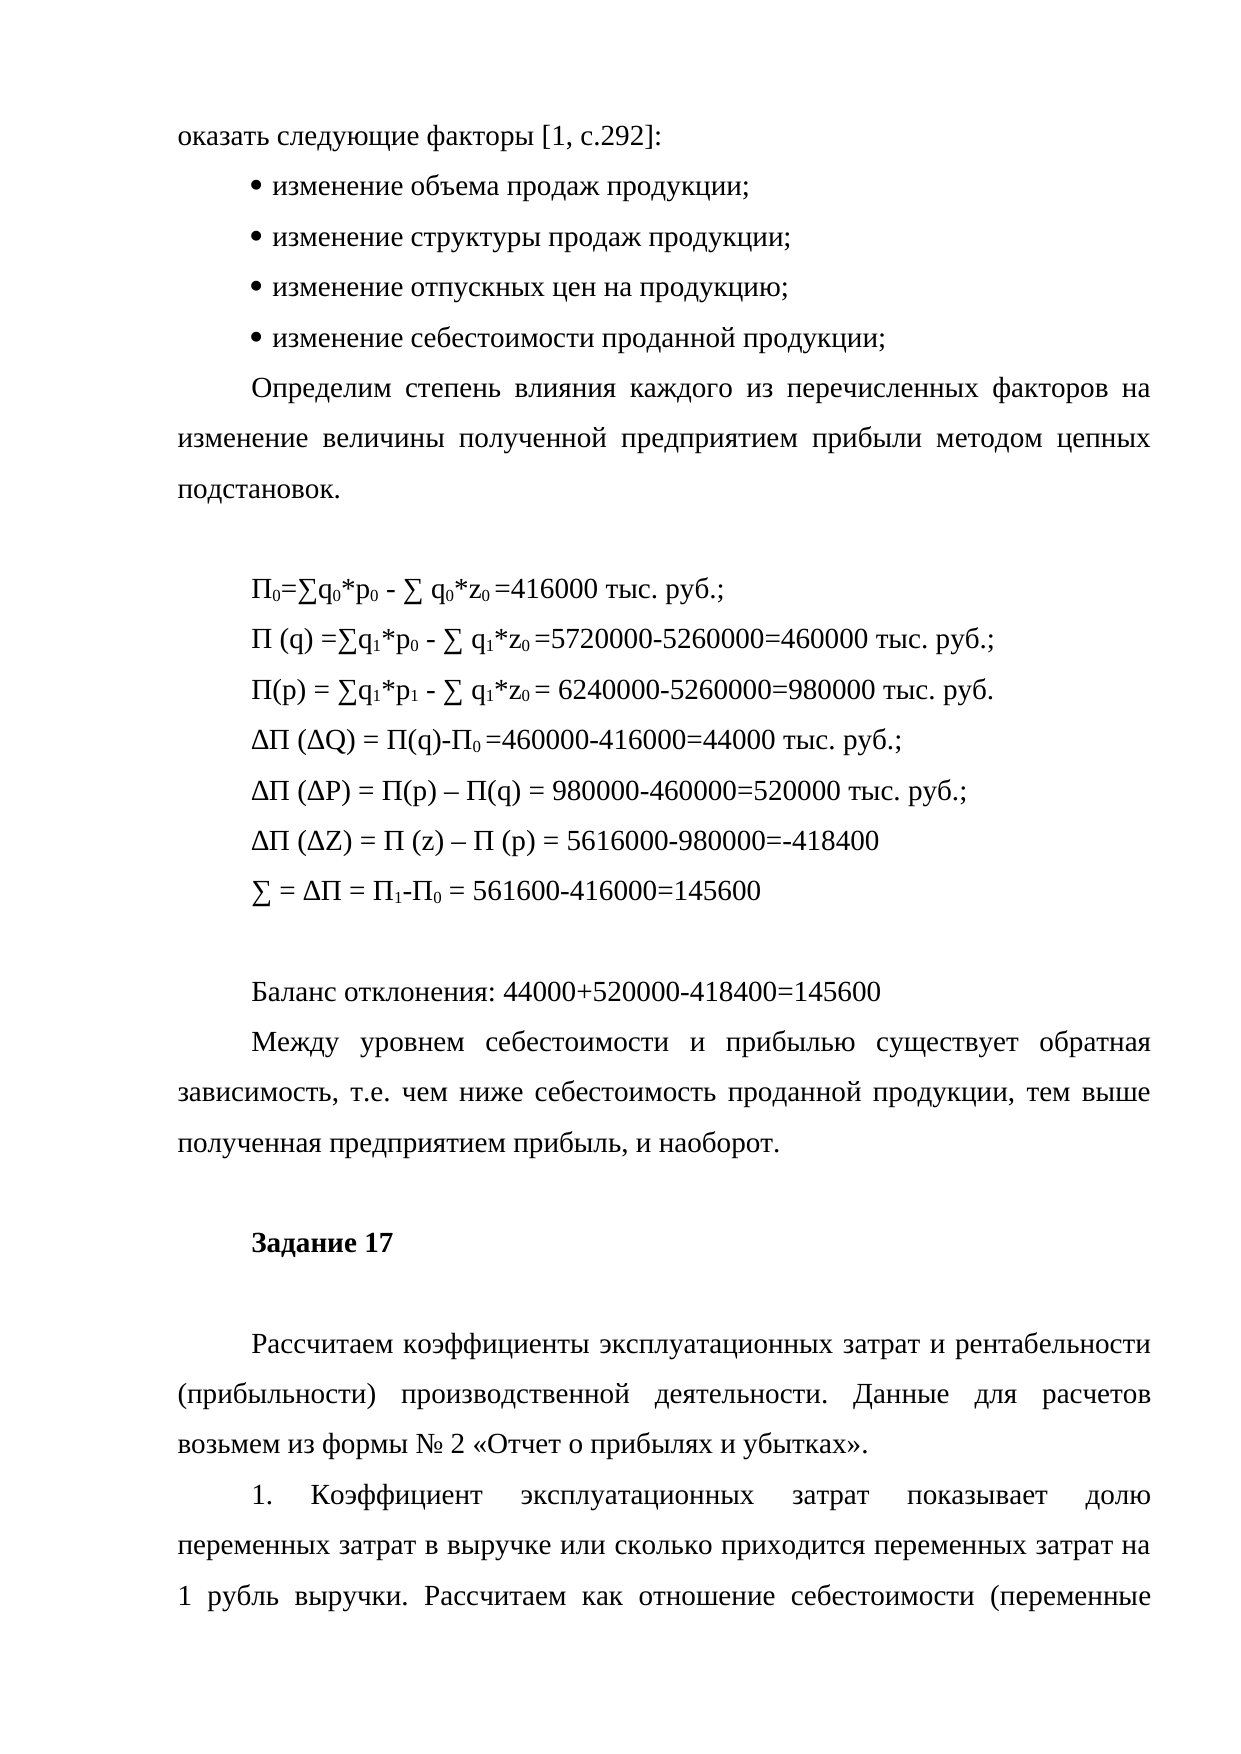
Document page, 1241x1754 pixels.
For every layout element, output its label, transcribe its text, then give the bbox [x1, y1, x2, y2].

list изменение себестоимости проданной продукции; [177, 320, 1152, 353]
text ∑ = ∆П = П1-П0 = 561600-416000=145600 [177, 873, 1152, 907]
text ∆П (∆Q) = П(q)-П0 =460000-416000=44000 тыс. руб.; [177, 722, 1152, 756]
text П(p) = ∑q1*p1 - ∑ q1*z0 = 6240000-5260000=980000 тыс. руб. [177, 672, 1152, 706]
list изменение структуры продаж продукции; [177, 219, 1152, 252]
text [177, 1477, 1152, 1611]
text П (q) =∑q1*p0 - ∑ q1*z0 =5720000-5260000=460000 тыс. руб.; [177, 622, 1152, 655]
text ∆П (∆Z) = П (z) – П (p) = 5616000-980000=-418400 [177, 823, 1152, 856]
list изменение объема продаж продукции; [177, 168, 1152, 202]
text Определим степень влияния каждого из перечисленных факторов на изменение величины полученной предприятием прибыли методом цепных подстановок. [177, 370, 1152, 504]
text Баланс отклонения: 44000+520000-418400=145600 [177, 974, 1152, 1007]
subtitle Задание 17 [177, 1225, 1152, 1259]
text ∆П (∆P) = П(p) – П(q) = 980000-460000=520000 тыс. руб.; [177, 773, 1152, 806]
list изменение отпускных цен на продукцию; [177, 269, 1152, 303]
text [177, 118, 1152, 152]
text Между уровнем себестоимости и прибылью существует обратная зависимость, т.е. чем ниже себестоимость проданной продукции, тем выше полученная предприятием прибыль, и наоборот. [177, 1024, 1152, 1158]
text П0=∑q0*p0 - ∑ q0*z0 =416000 тыс. руб.; [177, 571, 1152, 605]
text Рассчитаем коэффициенты эксплуатационных затрат и рентабельности (прибыльности) производственной деятельности. Данные для расчетов возьмем из формы № 2 «Отчет о прибылях и убытках». [177, 1326, 1152, 1460]
